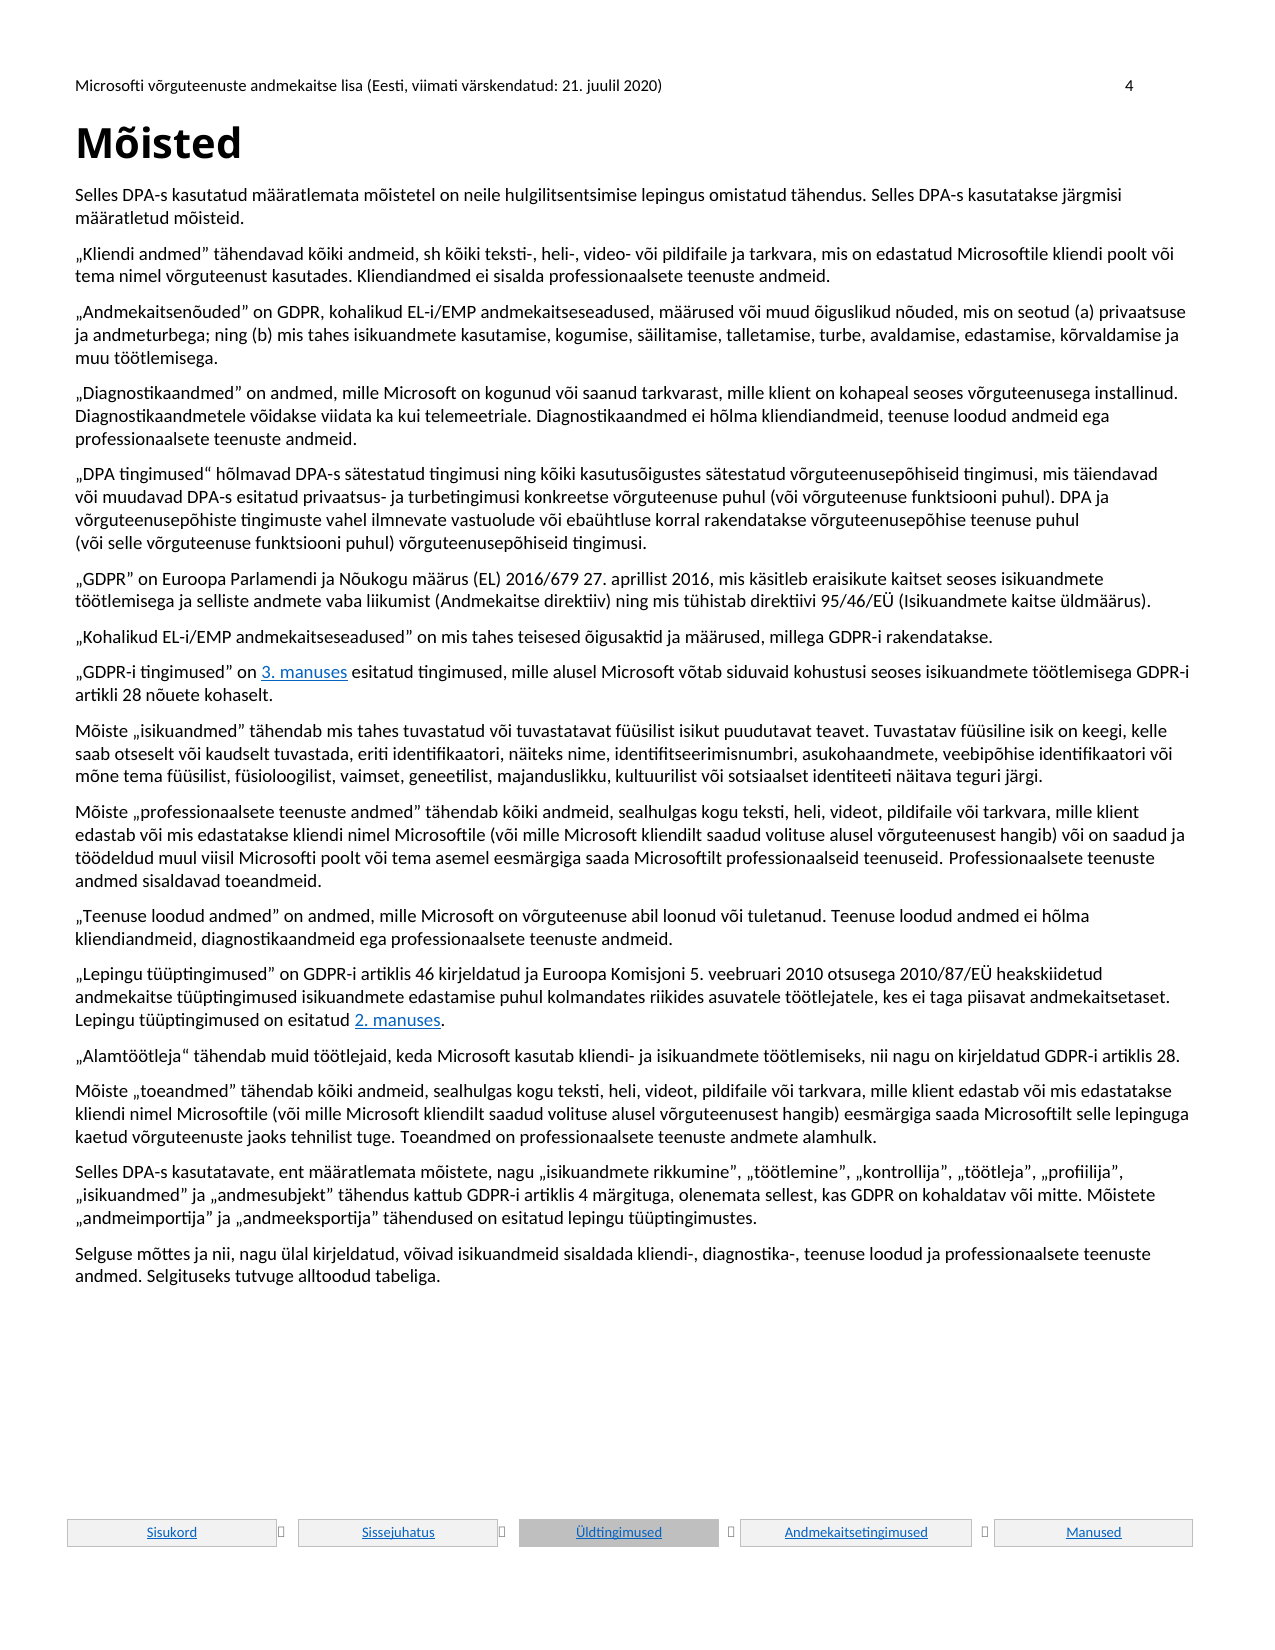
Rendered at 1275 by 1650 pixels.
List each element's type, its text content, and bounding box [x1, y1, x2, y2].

list Mõiste „isikuandmed” tähendab mis tahes tuvastatud või tuvastatavat füüsilist isikut puudutavat teavet. Tuvastatav füüsiline isik on keegi, kelle saab otseselt või kaudselt tuvastada, eriti identifikaatori, näiteks nime, identifitseerimisnumbri, asukohaandmete, veebipõhise identifikaatori või mõne tema füüsilist, füsioloogilist, vaimset, geneetilist, majanduslikku, kultuurilist või sotsiaalset identiteeti näitava teguri järgi. [75, 719, 1200, 787]
list „Alamtöötleja“ tähendab muid töötlejaid, keda Microsoft kasutab kliendi- ja isikuandmete töötlemiseks, nii nagu on kirjeldatud GDPR-i artiklis 28. [75, 1044, 1200, 1067]
list „Andmekaitsenõuded” on GDPR, kohalikud EL-i/EMP andmekaitseseadused, määrused või muud õiguslikud nõuded, mis on seotud (a) privaatsuse ja andmeturbega; ning (b) mis tahes isikuandmete kasutamise, kogumise, säilitamise, talletamise, turbe, avaldamise, edastamise, kõrvaldamise ja muu töötlemisega. [75, 300, 1200, 369]
list „DPA tingimused“ hõlmavad DPA-s sätestatud tingimusi ning kõiki kasutusõigustes sätestatud võrguteenusepõhiseid tingimusi, mis täiendavad või muudavad DPA-s esitatud privaatsus- ja turbetingimusi konkreetse võrguteenuse puhul (või võrguteenuse funktsiooni puhul). DPA ja võrguteenusepõhiste tingimuste vahel ilmnevate vastuolude või ebaühtluse korral rakendatakse võrguteenusepõhise teenuse puhul (või selle võrguteenuse funktsiooni puhul) võrguteenusepõhiseid tingimusi. [75, 462, 1200, 554]
list Mõiste „professionaalsete teenuste andmed” tähendab kõiki andmeid, sealhulgas kogu teksti, heli, videot, pildifaile või tarkvara, mille klient edastab või mis edastatakse kliendi nimel Microsoftile (või mille Microsoft kliendilt saadud volituse alusel võrguteenusest hangib) või on saadud ja töödeldud muul viisil Microsofti poolt või tema asemel eesmärgiga saada Microsoftilt professionaalseid teenuseid. Professionaalsete teenuste andmed sisaldavad toeandmeid. [75, 800, 1200, 892]
list Mõiste „toeandmed” tähendab kõiki andmeid, sealhulgas kogu teksti, heli, videot, pildifaile või tarkvara, mille klient edastab või mis edastatakse kliendi nimel Microsoftile (või mille Microsoft kliendilt saadud volituse alusel võrguteenusest hangib) eesmärgiga saada Microsoftilt selle lepinguga kaetud võrguteenuste jaoks tehnilist tuge. Toeandmed on professionaalsete teenuste andmete alamhulk. [75, 1079, 1200, 1148]
list „Teenuse loodud andmed” on andmed, mille Microsoft on võrguteenuse abil loonud või tuletanud. Teenuse loodud andmed ei hõlma kliendiandmeid, diagnostikaandmeid ega professionaalsete teenuste andmeid. [75, 904, 1200, 950]
list Selles DPA-s kasutatavate, ent määratlemata mõistete, nagu „isikuandmete rikkumine”, „töötlemine”, „kontrollija”, „töötleja”, „profiilija”, „isikuandmed” ja „andmesubjekt” tähendus kattub GDPR-i artiklis 4 märgituga, olenemata sellest, kas GDPR on kohaldatav või mitte. Mõistete „andmeimportija” ja „andmeeksportija” tähendused on esitatud lepingu tüüptingimustes. [75, 1160, 1200, 1229]
list „GDPR” on Euroopa Parlamendi ja Nõukogu määrus (EL) 2016/679 27. aprillist 2016, mis käsitleb eraisikute kaitset seoses isikuandmete töötlemisega ja selliste andmete vaba liikumist (Andmekaitse direktiiv) ning mis tühistab direktiivi 95/46/EÜ (Isikuandmete kaitse üldmäärus). [75, 567, 1200, 612]
list „Kliendi andmed” tähendavad kõiki andmeid, sh kõiki teksti-, heli-, video- või pildifaile ja tarkvara, mis on edastatud Microsoftile kliendi poolt või tema nimel võrguteenust kasutades. Kliendiandmed ei sisalda professionaalsete teenuste andmeid. [75, 242, 1200, 287]
list „Diagnostikaandmed” on andmed, mille Microsoft on kogunud või saanud tarkvarast, mille klient on kohapeal seoses võrguteenusega installinud. Diagnostikaandmetele võidakse viidata ka kui telemeetriale. Diagnostikaandmed ei hõlma kliendiandmeid, teenuse loodud andmeid ega professionaalsete teenuste andmeid. [75, 381, 1200, 450]
subtitle Mõisted [75, 114, 1200, 171]
list Selles DPA-s kasutatud määratlemata mõistetel on neile hulgilitsentsimise lepingus omistatud tähendus. Selles DPA-s kasutatakse järgmisi määratletud mõisteid. [75, 183, 1200, 229]
list „GDPR-i tingimused” on 3. manuses esitatud tingimused, mille alusel Microsoft võtab siduvaid kohustusi seoses isikuandmete töötlemisega GDPR-i artikli 28 nõuete kohaselt. [75, 660, 1200, 706]
list „Lepingu tüüptingimused” on GDPR-i artiklis 46 kirjeldatud ja Euroopa Komisjoni 5. veebruari 2010 otsusega 2010/87/EÜ heakskiidetud andmekaitse tüüptingimused isikuandmete edastamise puhul kolmandates riikides asuvatele töötlejatele, kes ei taga piisavat andmekaitsetaset. Lepingu tüüptingimused on esitatud 2. manuses. [75, 962, 1200, 1031]
list Selguse mõttes ja nii, nagu ülal kirjeldatud, võivad isikuandmeid sisaldada kliendi-, diagnostika-, teenuse loodud ja professionaalsete teenuste andmed. Selgituseks tutvuge alltoodud tabeliga. [75, 1242, 1200, 1287]
list „Kohalikud EL-i/EMP andmekaitseseadused” on mis tahes teisesed õigusaktid ja määrused, millega GDPR-i rakendatakse. [75, 625, 1200, 648]
